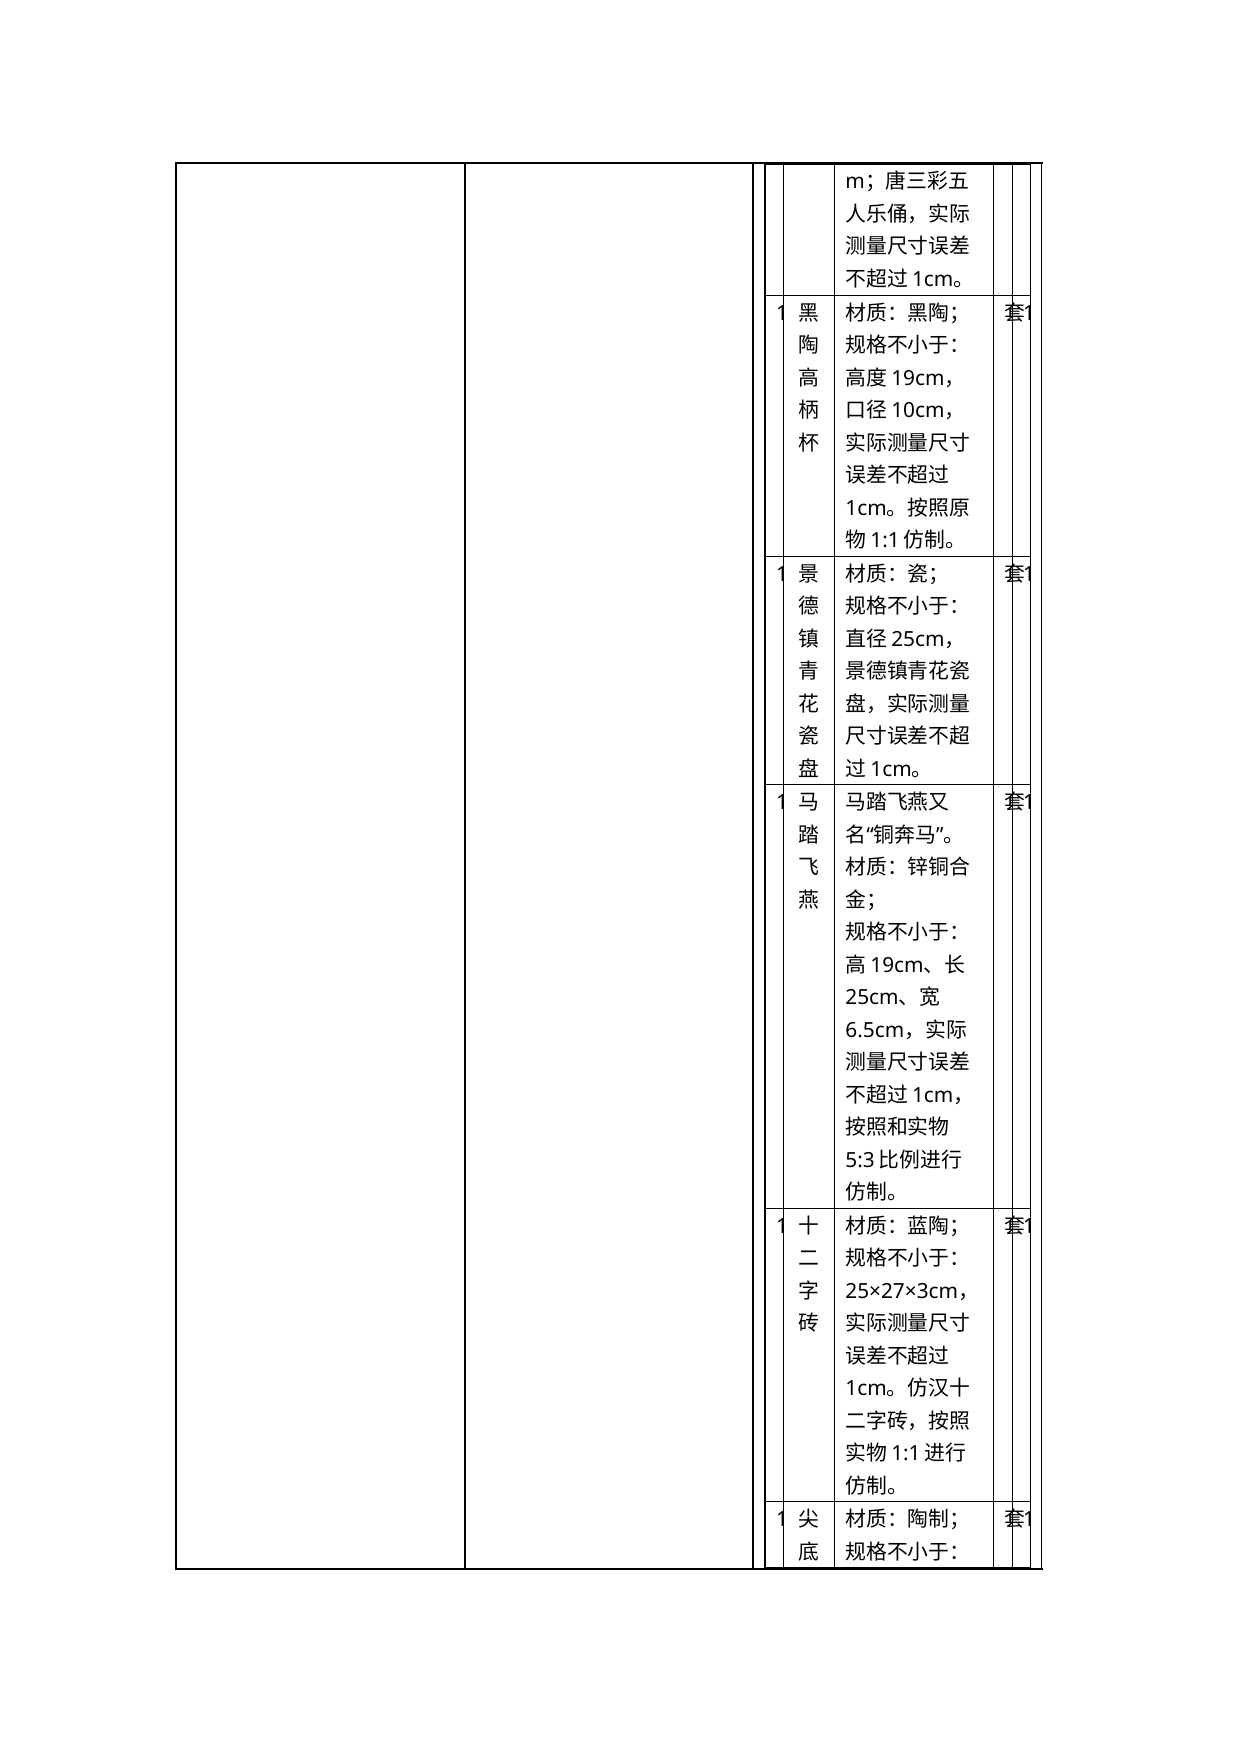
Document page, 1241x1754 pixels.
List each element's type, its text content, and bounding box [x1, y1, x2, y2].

table_cell [766, 165, 783, 295]
table_cell 1 [177, 164, 464, 1568]
table_cell [766, 1502, 783, 1567]
table_cell [1013, 165, 1030, 295]
table_cell [784, 1502, 834, 1567]
table_cell [1013, 1209, 1030, 1501]
table_cell [1013, 557, 1030, 784]
table_cell [784, 557, 834, 784]
table_cell [994, 557, 1012, 784]
table_cell [994, 1209, 1012, 1501]
table_cell [784, 1209, 834, 1501]
table_cell [835, 785, 993, 1208]
table_cell [766, 785, 783, 1208]
table_cell [1013, 296, 1030, 556]
table_cell [1013, 785, 1030, 1208]
table_cell [784, 785, 834, 1208]
table_cell [835, 1209, 993, 1501]
table_cell [835, 296, 993, 556]
table_cell [466, 164, 752, 1568]
table_cell [994, 165, 1012, 295]
table_cell [766, 296, 783, 556]
table_cell [994, 1502, 1012, 1567]
table_cell [766, 1209, 783, 1501]
table_cell [1013, 1502, 1030, 1567]
table_cell [994, 296, 1012, 556]
table_cell [835, 165, 993, 295]
table_cell [766, 557, 783, 784]
table_cell [754, 164, 764, 1568]
table_cell [1031, 164, 1041, 1568]
table_cell [994, 785, 1012, 1208]
table_cell [835, 557, 993, 784]
table_cell [835, 1502, 993, 1567]
table_cell [784, 296, 834, 556]
table_cell [784, 165, 834, 295]
